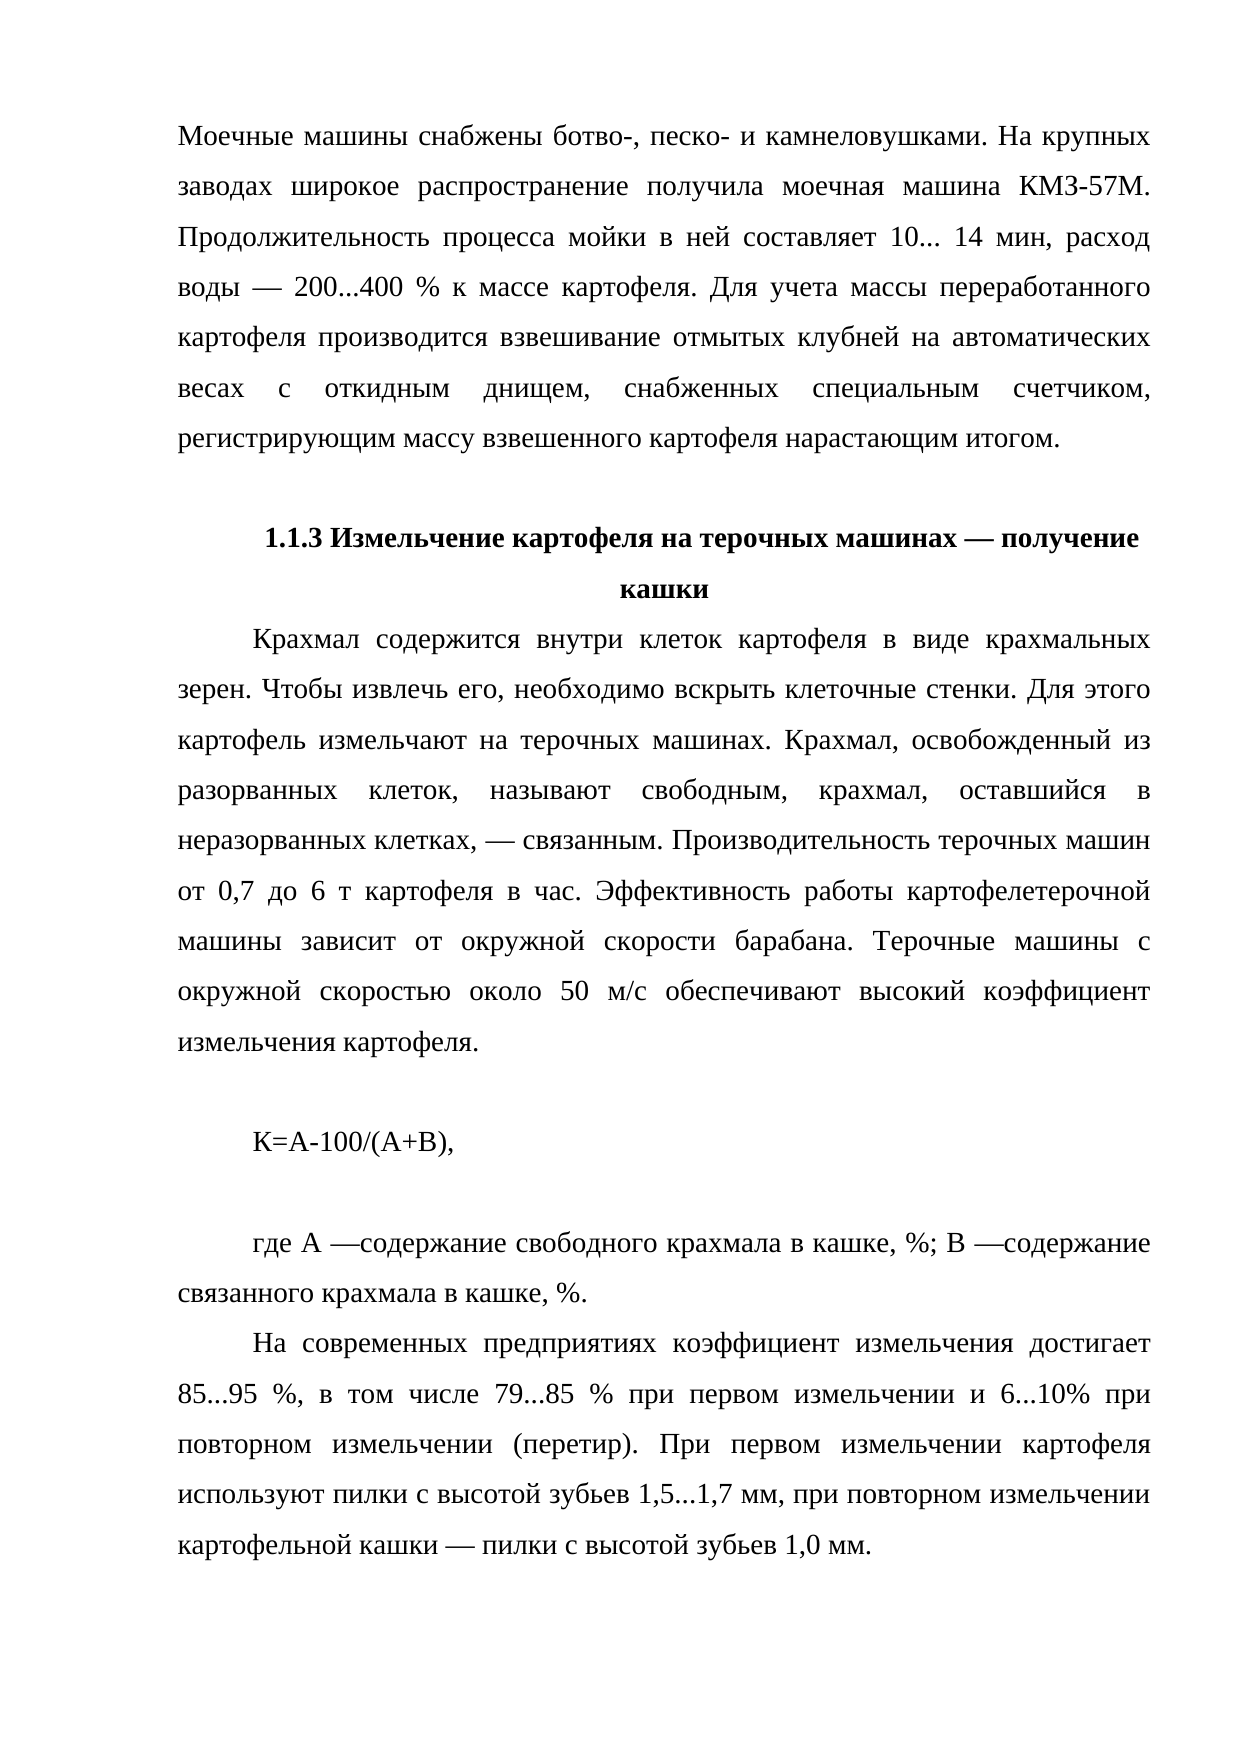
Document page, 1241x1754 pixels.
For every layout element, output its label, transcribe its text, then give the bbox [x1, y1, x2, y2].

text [177, 118, 1152, 453]
text где А —содержание свободного крахмала в кашке, %; В —содержание связанного крахмала в кашке, %. [177, 1225, 1152, 1309]
text 1.1.3 Измельчение картофеля на терочных машинах — получение кашки [177, 521, 1152, 604]
text Крахмал содержится внутри клеток картофеля в виде крахмальных зерен. Чтобы извлечь его, необходимо вскрыть клеточные стенки. Для этого картофель измельчают на терочных машинах. Крахмал, освобожденный из разорванных клеток, называют свободным, крахмал, оставшийся в неразорванных клетках, — связанным. Производительность терочных машин от 0,7 до 6 т картофеля в час. Эффективность работы картофелетерочной машины зависит от окружной скорости барабана. Терочные машины с окружной скоростью около 50 м/с обеспечивают высокий коэффициент измельчения картофеля. [177, 621, 1152, 1057]
text На современных предприятиях коэффициент измельчения достигает 85...95 %, в том числе 79...85 % при первом измельчении и 6...10% при повторном измельчении (перетир). При первом измельчении картофеля используют пилки с высотой зубьев 1,5...1,7 мм, при повторном измельчении картофельной кашки — пилки с высотой зубьев 1,0 мм. [177, 1326, 1152, 1560]
text К=А-100/(А+В), [177, 1124, 1152, 1158]
